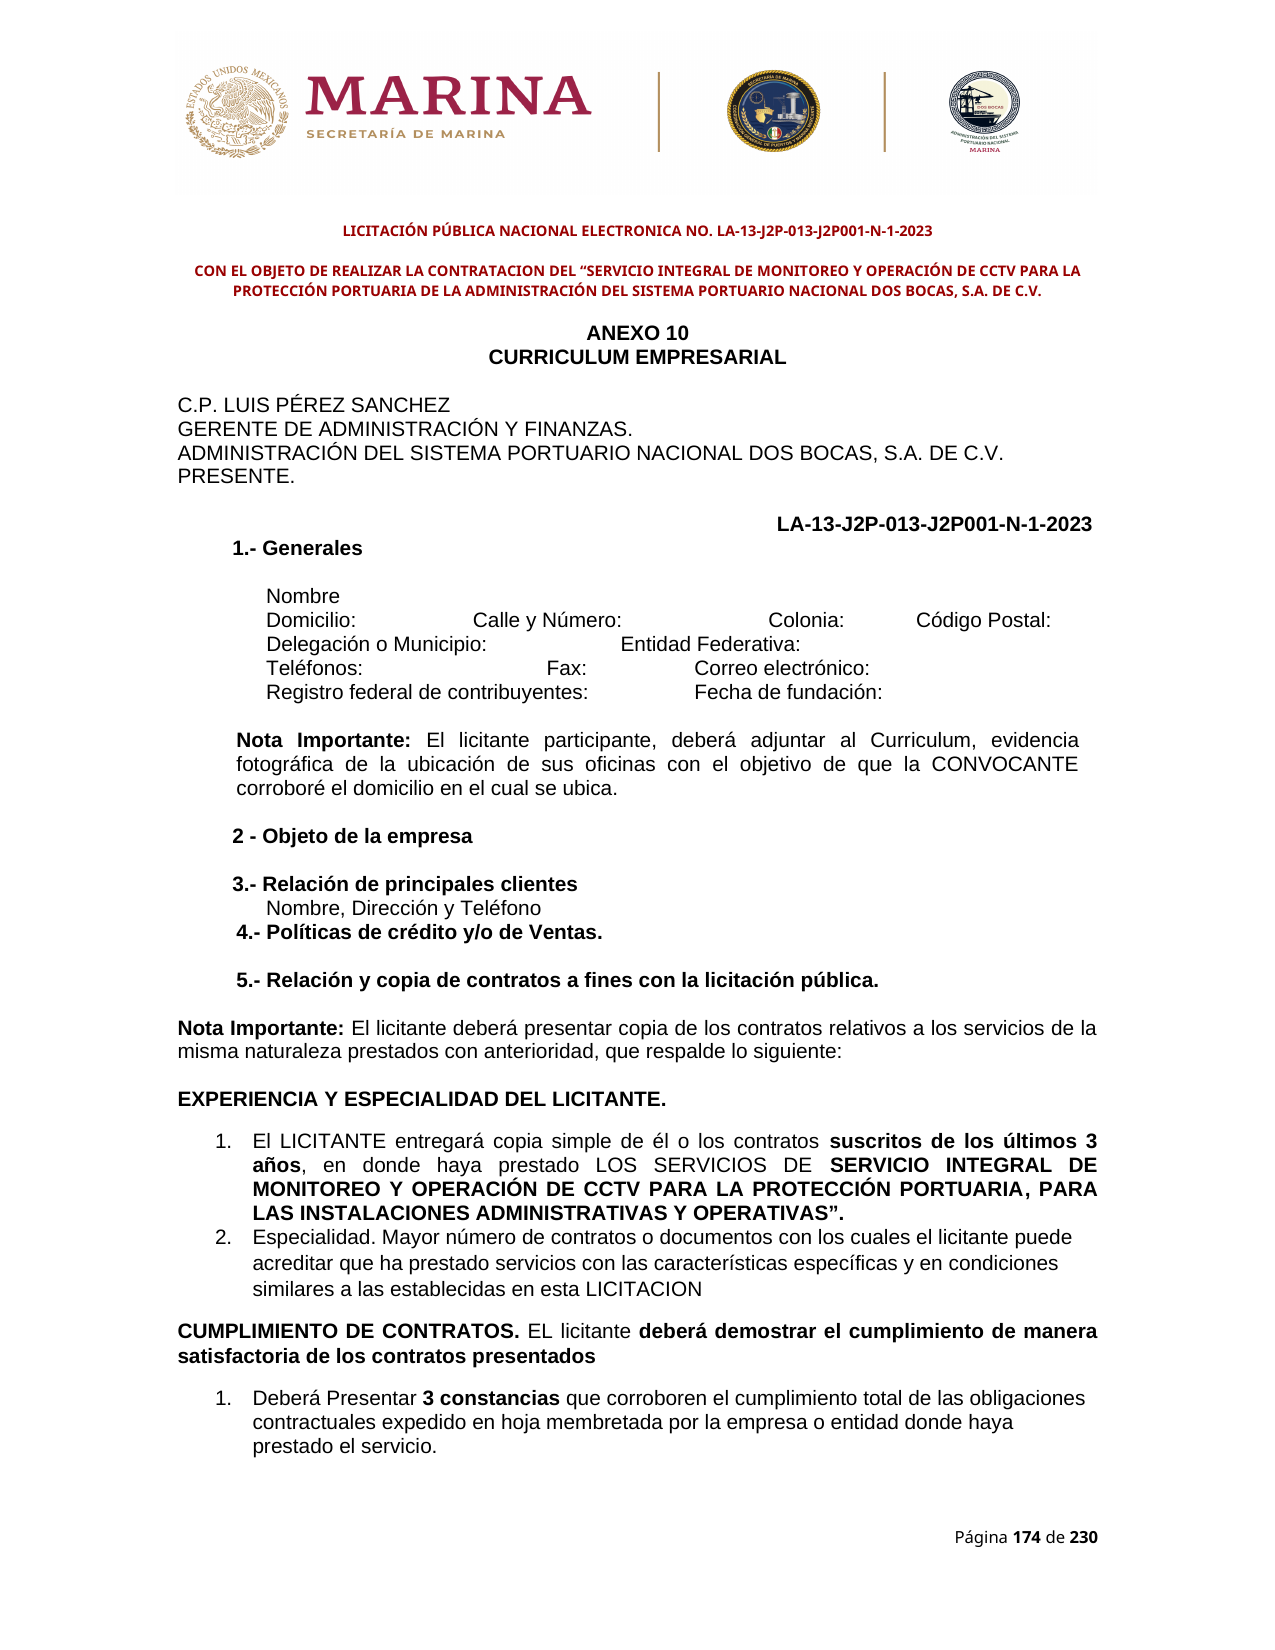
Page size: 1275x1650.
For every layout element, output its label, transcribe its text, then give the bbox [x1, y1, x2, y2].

list El LICITANTE entregará copia simple de él o los contratos suscritos de los últimos 3 años, en donde haya prestado LOS SERVICIOS DE SERVICIO INTEGRAL DE MONITOREO Y OPERACIÓN DE CCTV PARA LA PROTECCIÓN PORTUARIA, PARA LAS INSTALACIONES ADMINISTRATIVAS Y OPERATIVAS”. [215, 1129, 1098, 1225]
text 5.- Relación y copia de contratos a fines con la licitación pública. [236, 967, 1080, 991]
text CURRICULUM EMPRESARIAL [177, 344, 1098, 368]
text 4.- Políticas de crédito y/o de Ventas. [236, 919, 1080, 943]
text Nombre, Dirección y Teléfono [157, 896, 1080, 919]
text Domicilio: Calle y Número: Colonia: Código Postal: [232, 608, 1093, 632]
text Nota Importante: El licitante deberá presentar copia de los contratos relativos a los servicios de la misma naturaleza prestados con anterioridad, que respalde lo siguiente: [177, 1015, 1098, 1063]
text GERENTE DE ADMINISTRACIÓN Y FINANZAS. [177, 416, 1098, 440]
text Registro federal de contribuyentes: Fecha de fundación: [232, 680, 1093, 704]
picture [175, 31, 1098, 195]
text 1.- Generales [232, 536, 1093, 560]
text Teléfonos: Fax: Correo electrónico: [232, 656, 1093, 680]
text C.P. LUIS PÉREZ SANCHEZ [177, 392, 1098, 416]
text LA-13-J2P-013-J2P001-N-1-2023 [232, 512, 1093, 536]
text Delegación o Municipio: Entidad Federativa: [232, 632, 1093, 656]
list Especialidad. Mayor número de contratos o documentos con los cuales el licitante puede acreditar que ha prestado servicios con las características específicas y en condiciones similares a las establecidas en esta LICITACION [215, 1225, 1098, 1301]
text 3.- Relación de principales clientes [232, 872, 1093, 896]
text ANEXO 10 [177, 321, 1098, 344]
text Nombre [232, 584, 1093, 608]
text Nota Importante: El licitante participante, deberá adjuntar al Curriculum, evidencia fotográfica de la ubicación de sus oficinas con el objetivo de que la CONVOCANTE corroboré el domicilio en el cual se ubica. [236, 728, 1080, 800]
text ADMINISTRACIÓN DEL SISTEMA PORTUARIO NACIONAL DOS BOCAS, S.A. DE C.V. [177, 440, 1098, 464]
text PRESENTE. [177, 464, 1098, 488]
text EXPERIENCIA Y ESPECIALIDAD DEL LICITANTE. [177, 1087, 1098, 1111]
text CUMPLIMIENTO DE CONTRATOS. EL licitante deberá demostrar el cumplimiento de manera satisfactoria de los contratos presentados [177, 1319, 1098, 1368]
list Deberá Presentar 3 constancias que corroboren el cumplimiento total de las obligaciones contractuales expedido en hoja membretada por la empresa o entidad donde haya prestado el servicio. [215, 1386, 1098, 1458]
text 2 - Objeto de la empresa [232, 824, 1093, 848]
